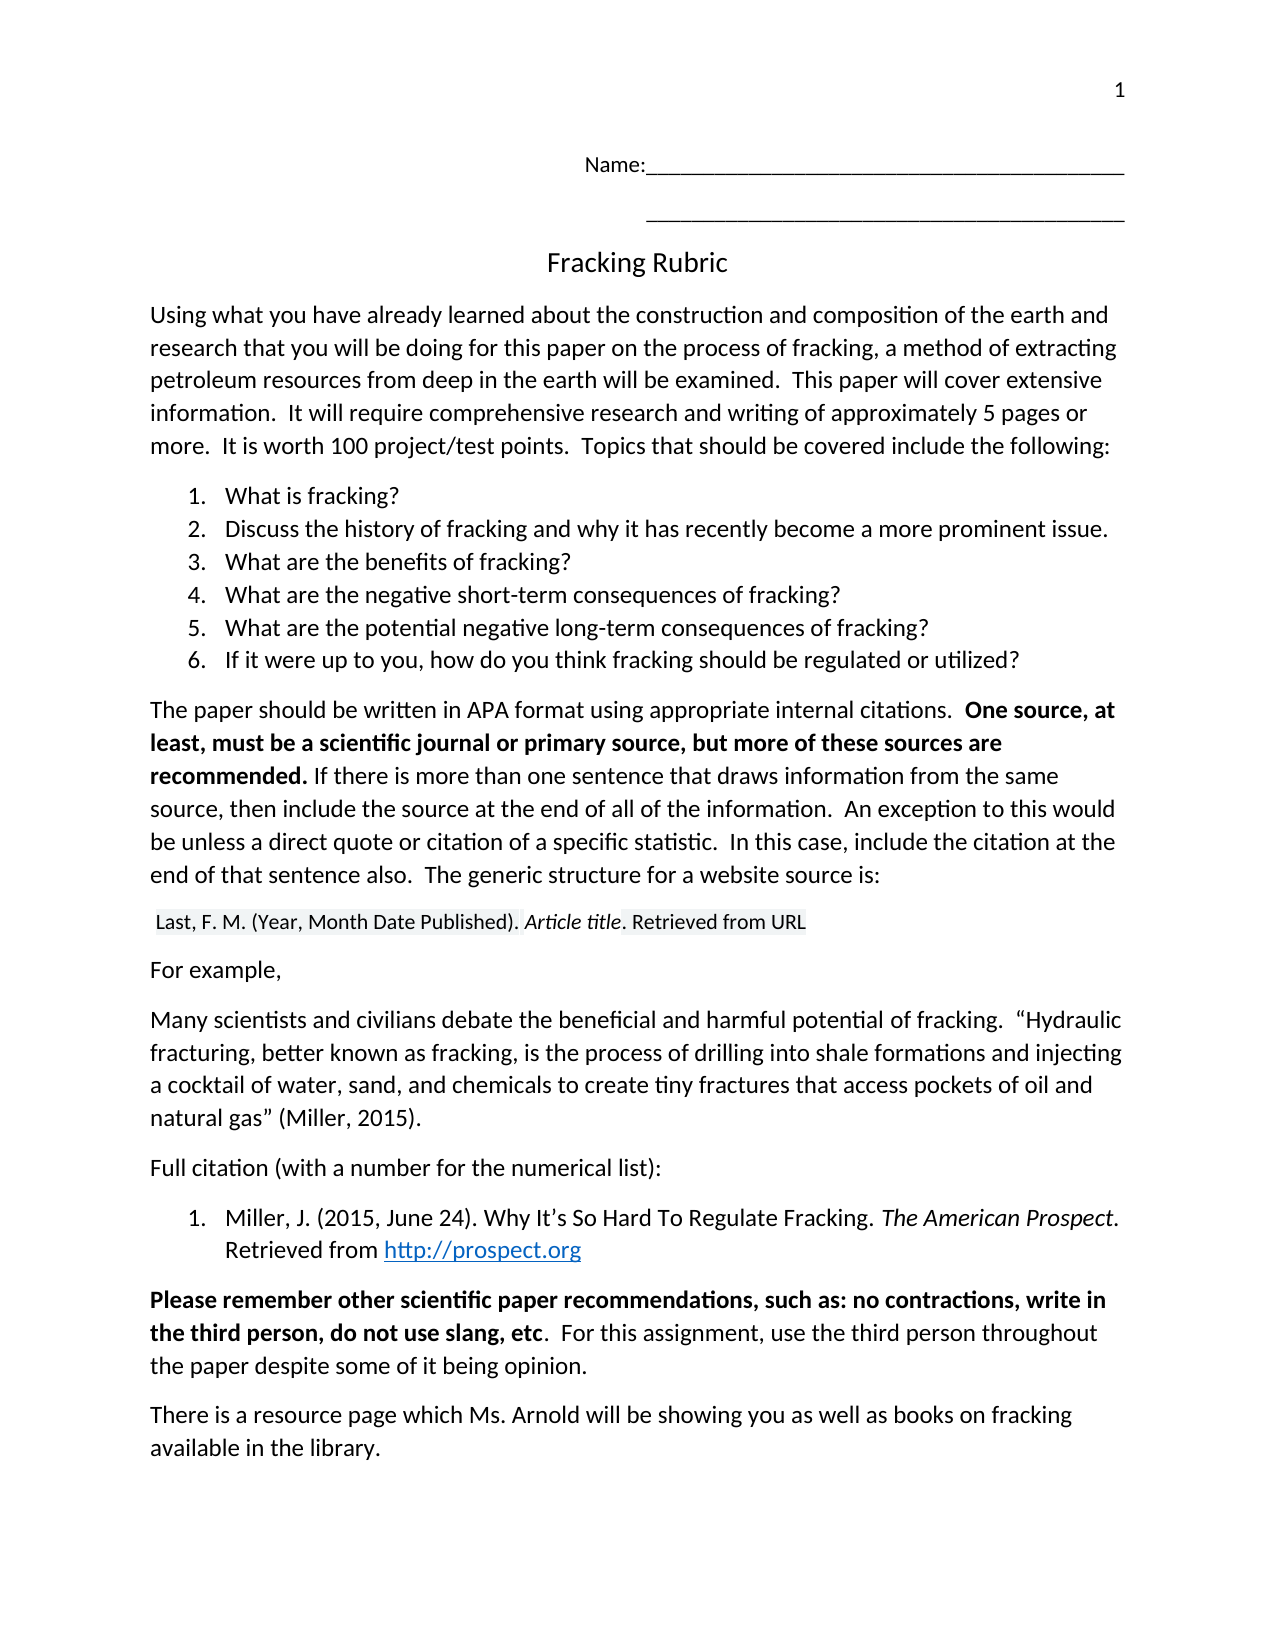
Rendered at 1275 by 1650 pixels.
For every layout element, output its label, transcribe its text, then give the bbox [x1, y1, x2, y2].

list What are the potential negative long-term consequences of fracking? [187, 612, 1125, 642]
text Please remember other scientific paper recommendations, such as: no contractions, write in the third person, do not use slang, etc. For this assignment, use the third person throughout the paper despite some of it being opinion. [150, 1284, 1125, 1381]
text Fracking Rubric [150, 244, 1125, 279]
text __________________________________________ [150, 197, 1125, 225]
text There is a resource page which Ms. Arnold will be showing you as well as books on fracking available in the library. [150, 1399, 1125, 1463]
list Discuss the history of fracking and why it has recently become a more prominent issue. [187, 513, 1125, 543]
text Many scientists and civilians debate the beneficial and harmful potential of fracking. “Hydraulic fracturing, better known as fracking, is the process of drilling into shale formations and injecting a cocktail of water, sand, and chemicals to create tiny fractures that access pockets of oil and natural gas” (Miller, 2015). [150, 1004, 1125, 1133]
list What is fracking? [187, 480, 1125, 511]
text Name:__________________________________________ [150, 150, 1125, 178]
text The paper should be written in APA format using appropriate internal citations. One source, at least, must be a scientific journal or primary source, but more of these sources are recommended. If there is more than one sentence that draws information from the same source, then include the source at the end of all of the information. An exception to this would be unless a direct quote or citation of a specific statistic. In this case, include the citation at the end of that sentence also. The generic structure for a website source is: [150, 694, 1125, 889]
list If it were up to you, how do you think fracking should be regulated or utilized? [187, 645, 1125, 675]
list Miller, J. (2015, June 24). Why It’s So Hard To Regulate Fracking. The American Prospect. Retrieved from http://prospect.org [187, 1202, 1125, 1265]
text Using what you have already learned about the construction and composition of the earth and research that you will be doing for this paper on the process of fracking, a method of extracting petroleum resources from deep in the earth will be examined. This paper will cover extensive information. It will require comprehensive research and writing of approximately 5 pages or more. It is worth 100 project/test points. Topics that should be covered include the following: [150, 299, 1125, 461]
text For example, [150, 954, 1125, 985]
text Last, F. M. (Year, Month Date Published). Article title. Retrieved from URL [150, 908, 1125, 935]
list What are the negative short-term consequences of fracking? [187, 579, 1125, 609]
text Full citation (with a number for the numerical list): [150, 1152, 1125, 1183]
list What are the benefits of fracking? [187, 546, 1125, 576]
